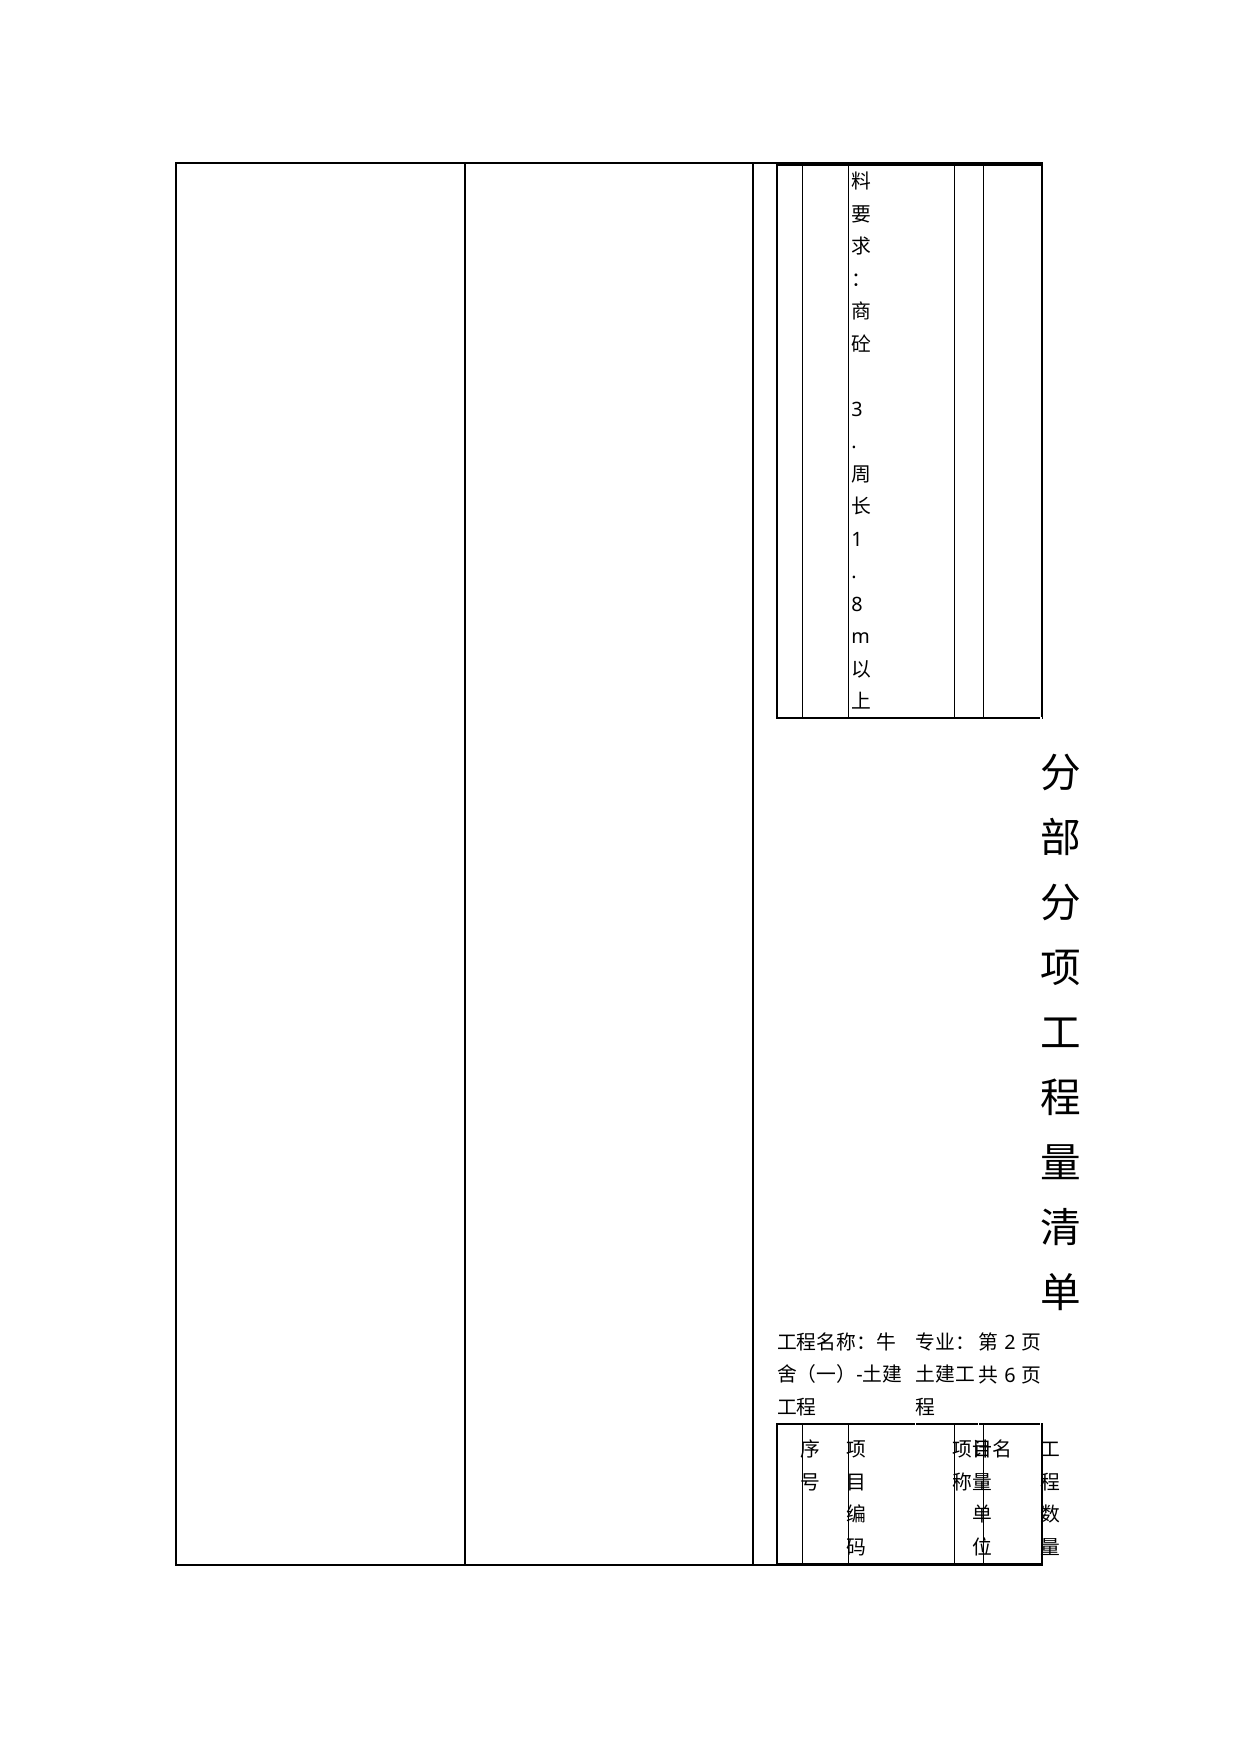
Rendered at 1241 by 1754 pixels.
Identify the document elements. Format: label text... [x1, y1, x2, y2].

table_cell 1 [177, 164, 464, 1564]
table_cell [466, 164, 752, 1564]
